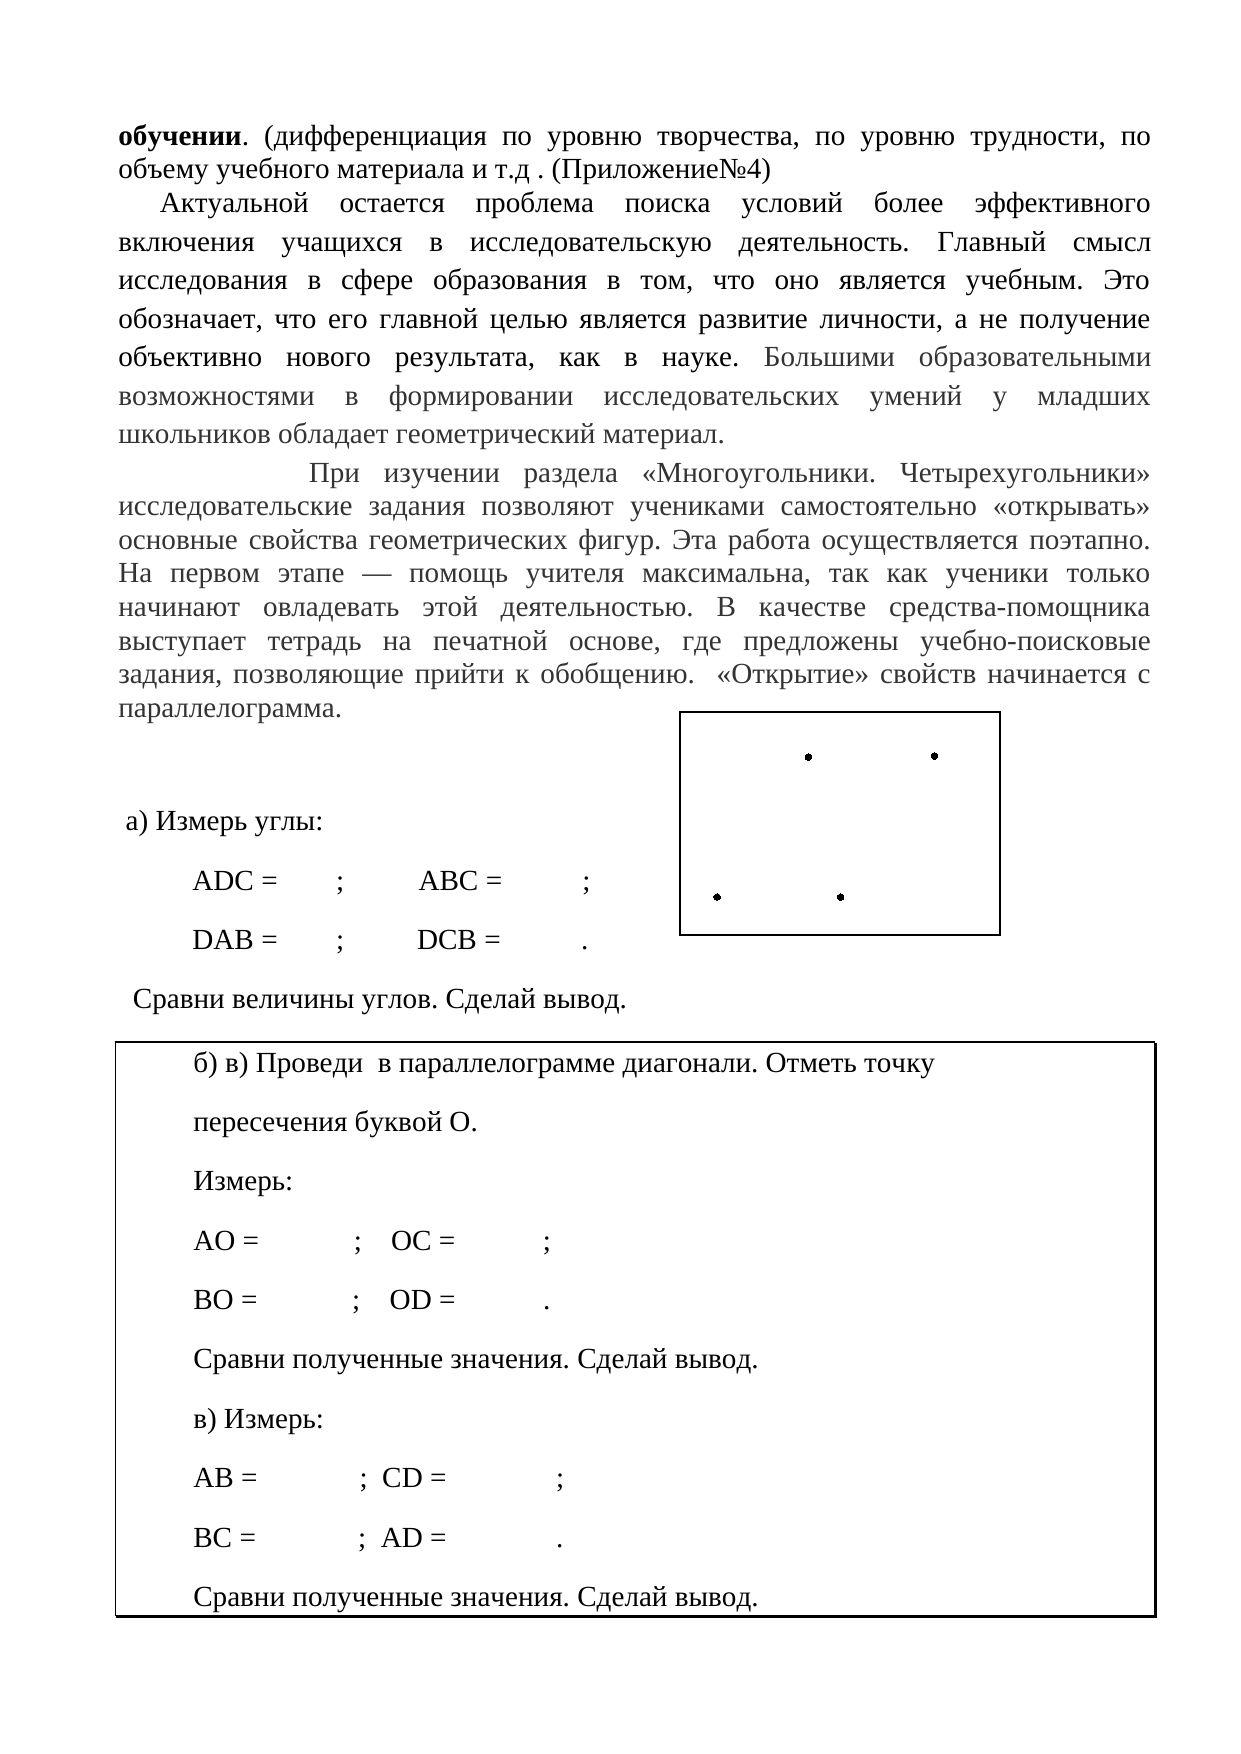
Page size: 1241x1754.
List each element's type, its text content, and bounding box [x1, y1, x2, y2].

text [118, 118, 1152, 185]
text Измерь: [116, 1160, 1154, 1197]
text АО = ; ОС = ; [116, 1219, 1154, 1256]
text Сравни величины углов. Сделай вывод. [118, 982, 1152, 1015]
text а) Измерь углы: [118, 803, 1152, 837]
text ADC = ; ABC = ; [156, 863, 1152, 896]
text б) в) Проведи в параллелограмме диагонали. Отметь точку [116, 1043, 1154, 1078]
text Сравни полученные значения. Сделай вывод. [116, 1338, 1154, 1375]
text пересечения буквой О. [116, 1100, 1154, 1138]
text ВО = ; ОD = . [116, 1278, 1154, 1316]
text DAB = ; DCB = . [156, 922, 1152, 956]
text в) Измерь: [116, 1397, 1154, 1434]
text Актуальной остается проблема поиска условий более эффективного включения учащихся в исследовательскую деятельность. Главный смысл исследования в сфере образования в том, что оно является учебным. Это обозначает, что его главной целью является развитие личности, а не получение объективно нового результата, как в науке. Большими образовательными возможностями в формировании исследовательских умений у младших школьников обладает геометрический материал. [118, 185, 1152, 450]
text Сравни полученные значения. Сделай вывод. [116, 1575, 1154, 1615]
text BC = ; АD = . [116, 1516, 1154, 1553]
text При изучении раздела «Многоугольники. Четырехугольники» исследовательские задания позволяют учениками самостоятельно «открывать» основные свойства геометрических фигур. Эта работа осуществляется поэтапно. На первом этапе — помощь учителя максимальна, так как ученики только начинают овладевать этой деятельностью. В качестве средства-помощника выступает тетрадь на печатной основе, где предложены учебно-поисковые задания, позволяющие прийти к обобщению. «Открытие» свойств начинается с параллелограмма. [118, 455, 1152, 723]
text АВ = ; СD = ; [116, 1457, 1154, 1494]
